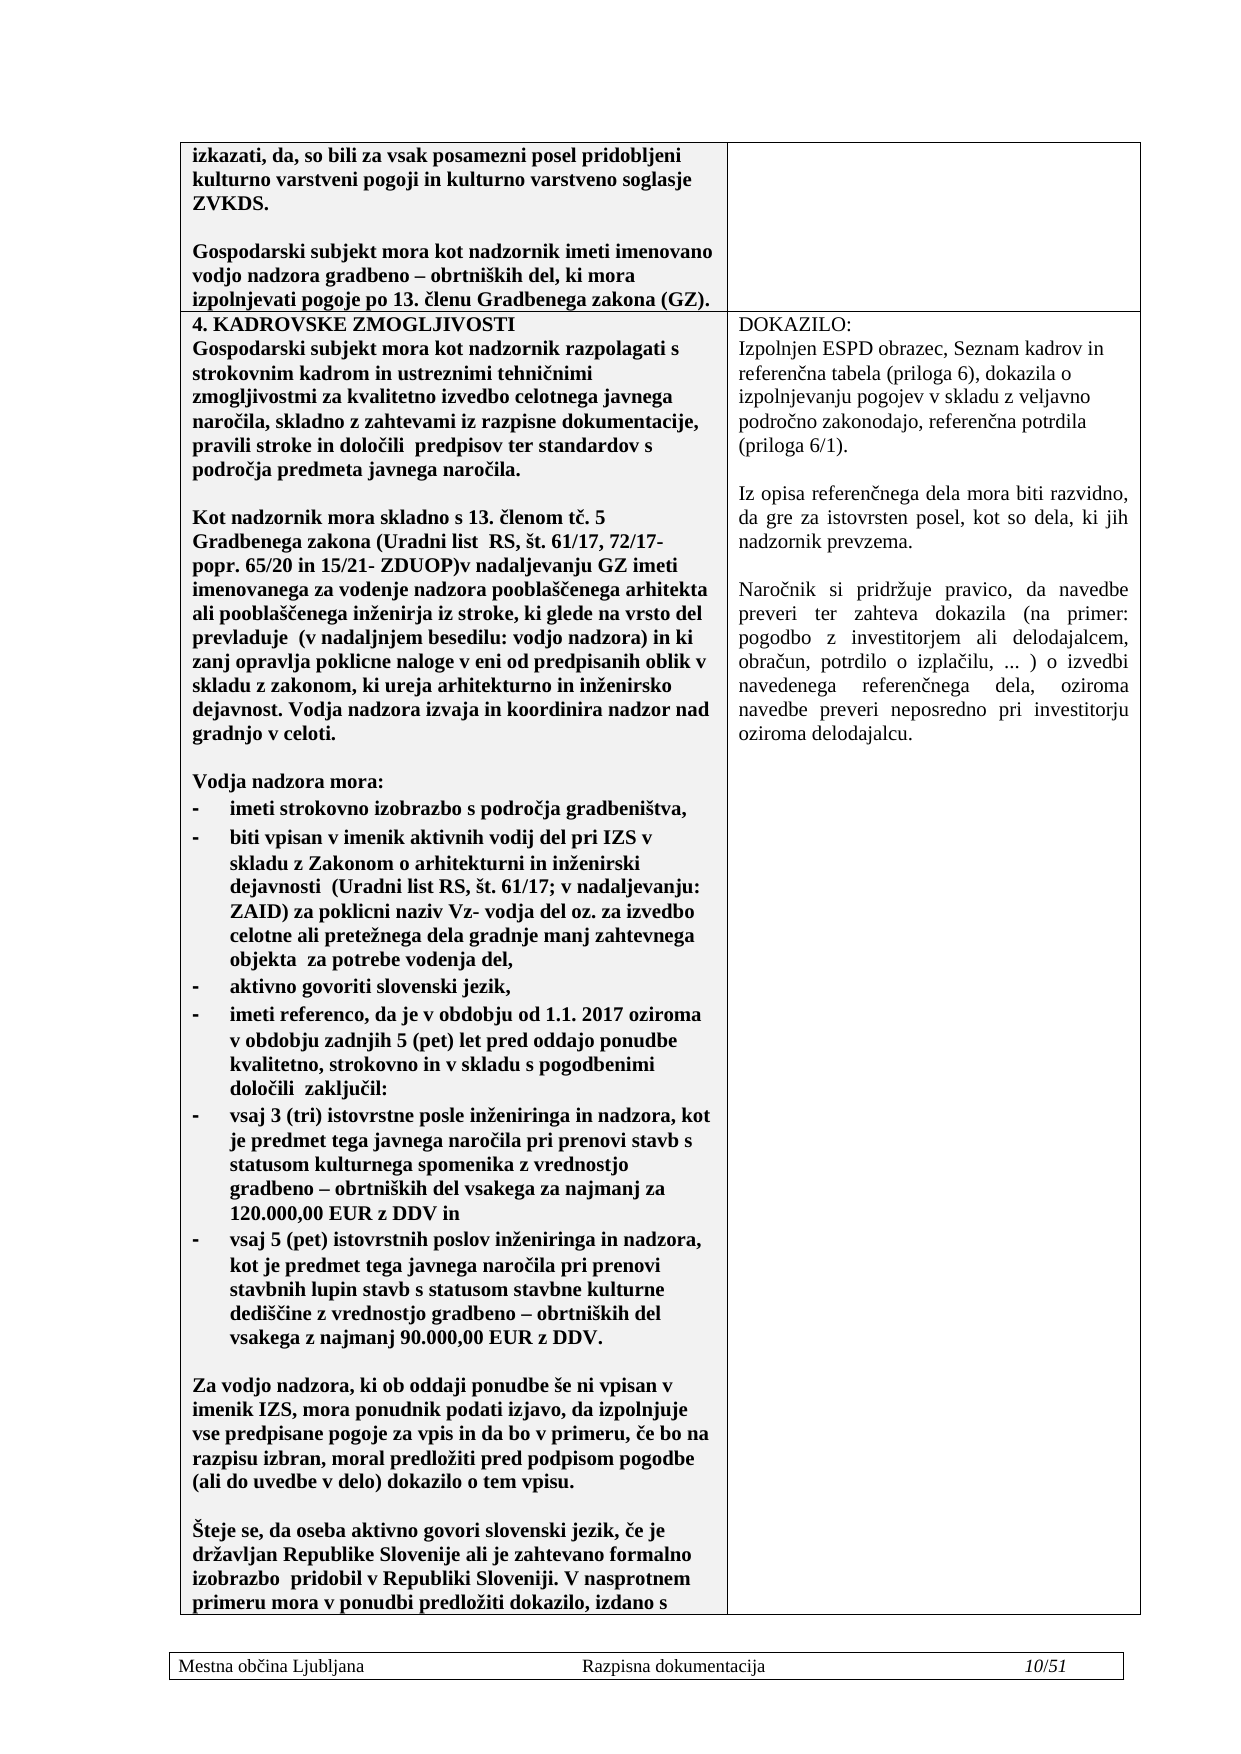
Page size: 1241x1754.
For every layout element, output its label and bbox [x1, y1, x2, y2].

table_cell [728, 143, 1140, 311]
table_cell [181, 143, 727, 311]
table_cell [728, 312, 1140, 1614]
table_cell [181, 312, 727, 1614]
